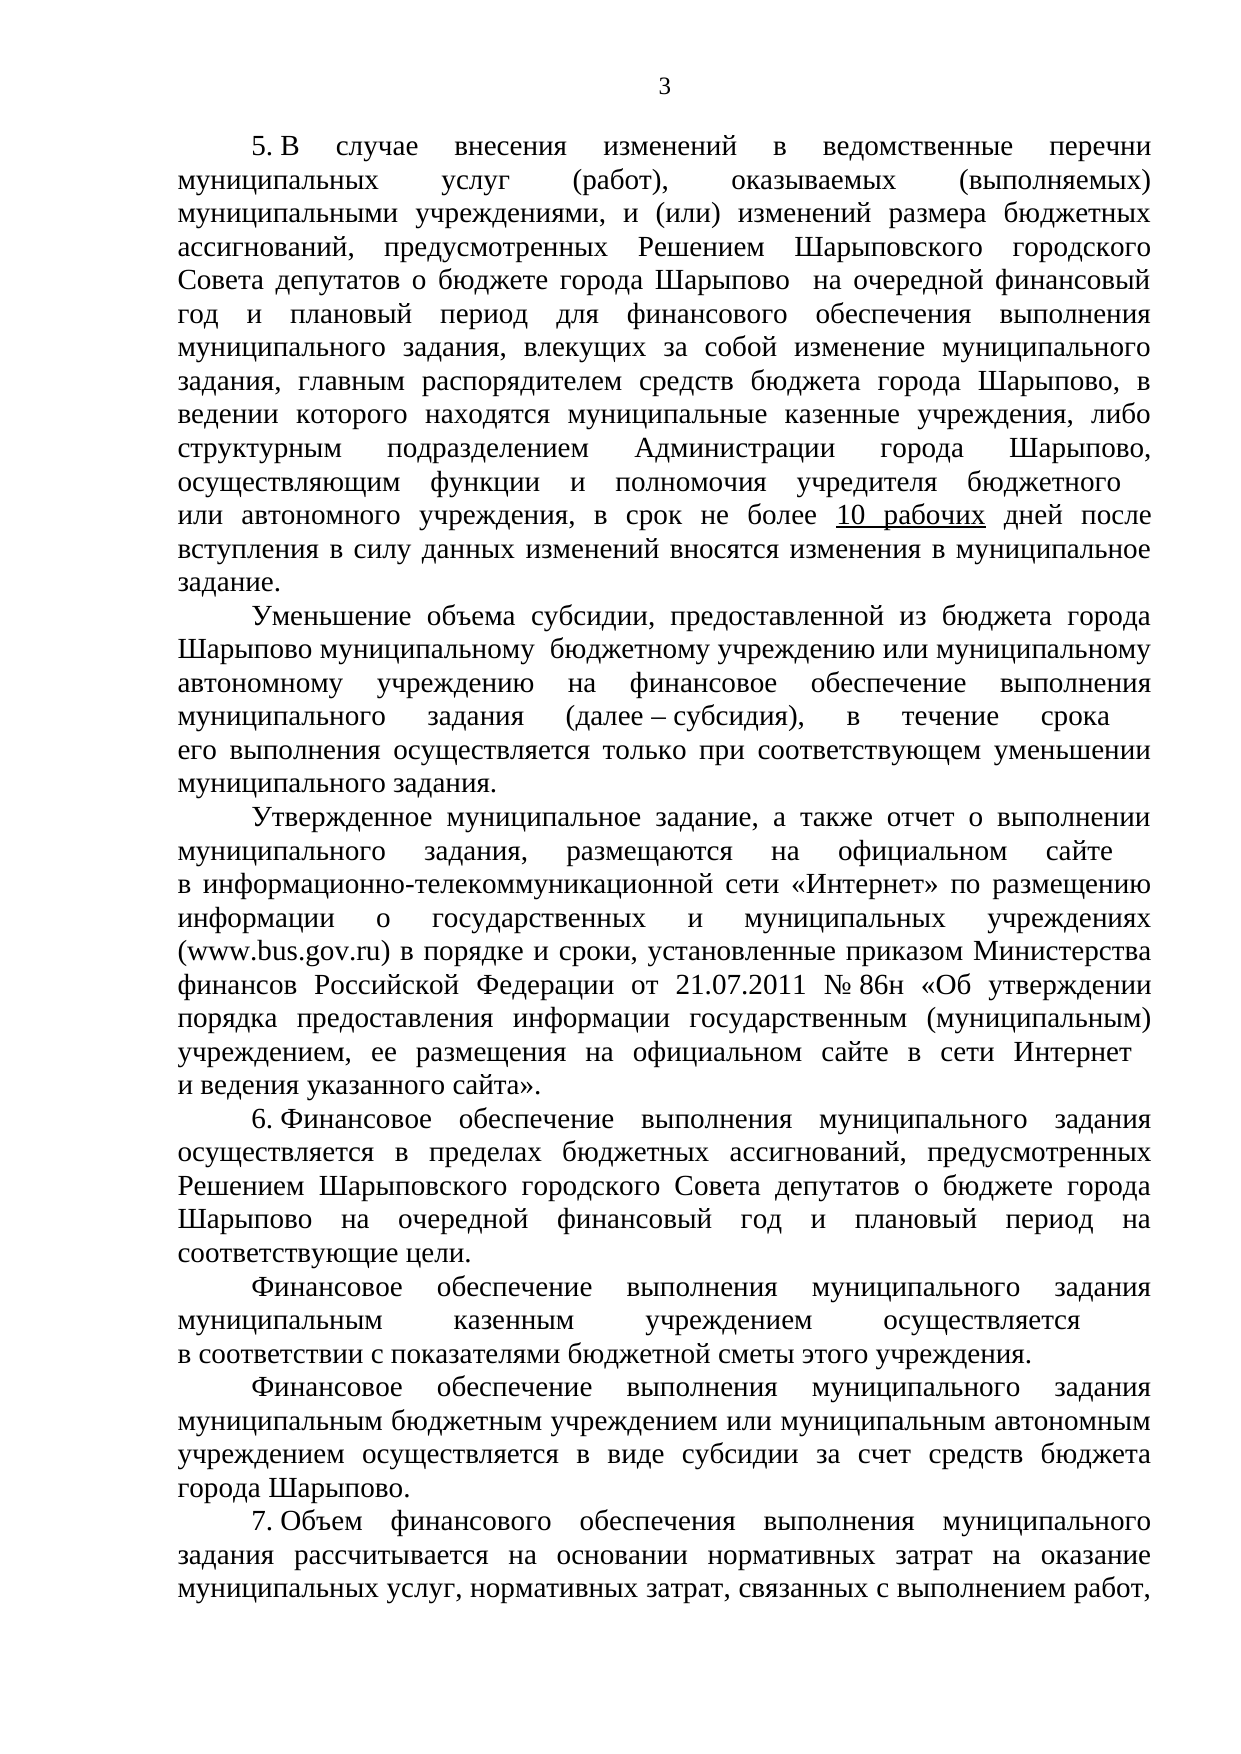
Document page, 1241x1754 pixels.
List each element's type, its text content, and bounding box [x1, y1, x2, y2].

text Уменьшение объема субсидии, предоставленной из бюджета города Шарыпово муниципальному бюджетному учреждению или муниципальному автономному учреждению на финансовое обеспечение выполнения муниципального задания (далее – субсидия), в течение срока его выполнения осуществляется только при соответствующем уменьшении муниципального задания. [177, 598, 1152, 799]
text Утвержденное муниципальное задание, а также отчет о выполнении муниципального задания, размещаются на официальном сайте в информационно-телекоммуникационной сети «Интернет» по размещению информации о государственных и муниципальных учреждениях (www.bus.gov.ru) в порядке и сроки, установленные приказом Министерства финансов Российской Федерации от 21.07.2011 № 86н «Об утверждении порядка предоставления информации государственным (муниципальным) учреждением, ее размещения на официальном сайте в сети Интернет и ведения указанного сайта». [177, 799, 1152, 1101]
text Финансовое обеспечение выполнения муниципального задания муниципальным бюджетным учреждением или муниципальным автономным учреждением осуществляется в виде субсидии за счет средств бюджета города Шарыпово. [177, 1369, 1152, 1503]
text Финансовое обеспечение выполнения муниципального задания муниципальным казенным учреждением осуществляется в соответствии с показателями бюджетной сметы этого учреждения. [177, 1269, 1152, 1369]
text 5. В случае внесения изменений в ведомственные перечни муниципальных услуг (работ), оказываемых (выполняемых) муниципальными учреждениями, и (или) изменений размера бюджетных ассигнований, предусмотренных Решением Шарыповского городского Совета депутатов о бюджете города Шарыпово на очередной финансовый год и плановый период для финансового обеспечения выполнения муниципального задания, влекущих за собой изменение муниципального задания, главным распорядителем средств бюджета города Шарыпово, в ведении которого находятся муниципальные казенные учреждения, либо структурным подразделением Администрации города Шарыпово, осуществляющим функции и полномочия учредителя бюджетного или автономного учреждения, в срок не более 10 рабочих дней после вступления в силу данных изменений вносятся изменения в муниципальное задание. [177, 128, 1152, 598]
text 6. Финансовое обеспечение выполнения муниципального задания осуществляется в пределах бюджетных ассигнований, предусмотренных Решением Шарыповского городского Совета депутатов о бюджете города Шарыпово на очередной финансовый год и плановый период на соответствующие цели. [177, 1101, 1152, 1269]
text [177, 1503, 1152, 1604]
